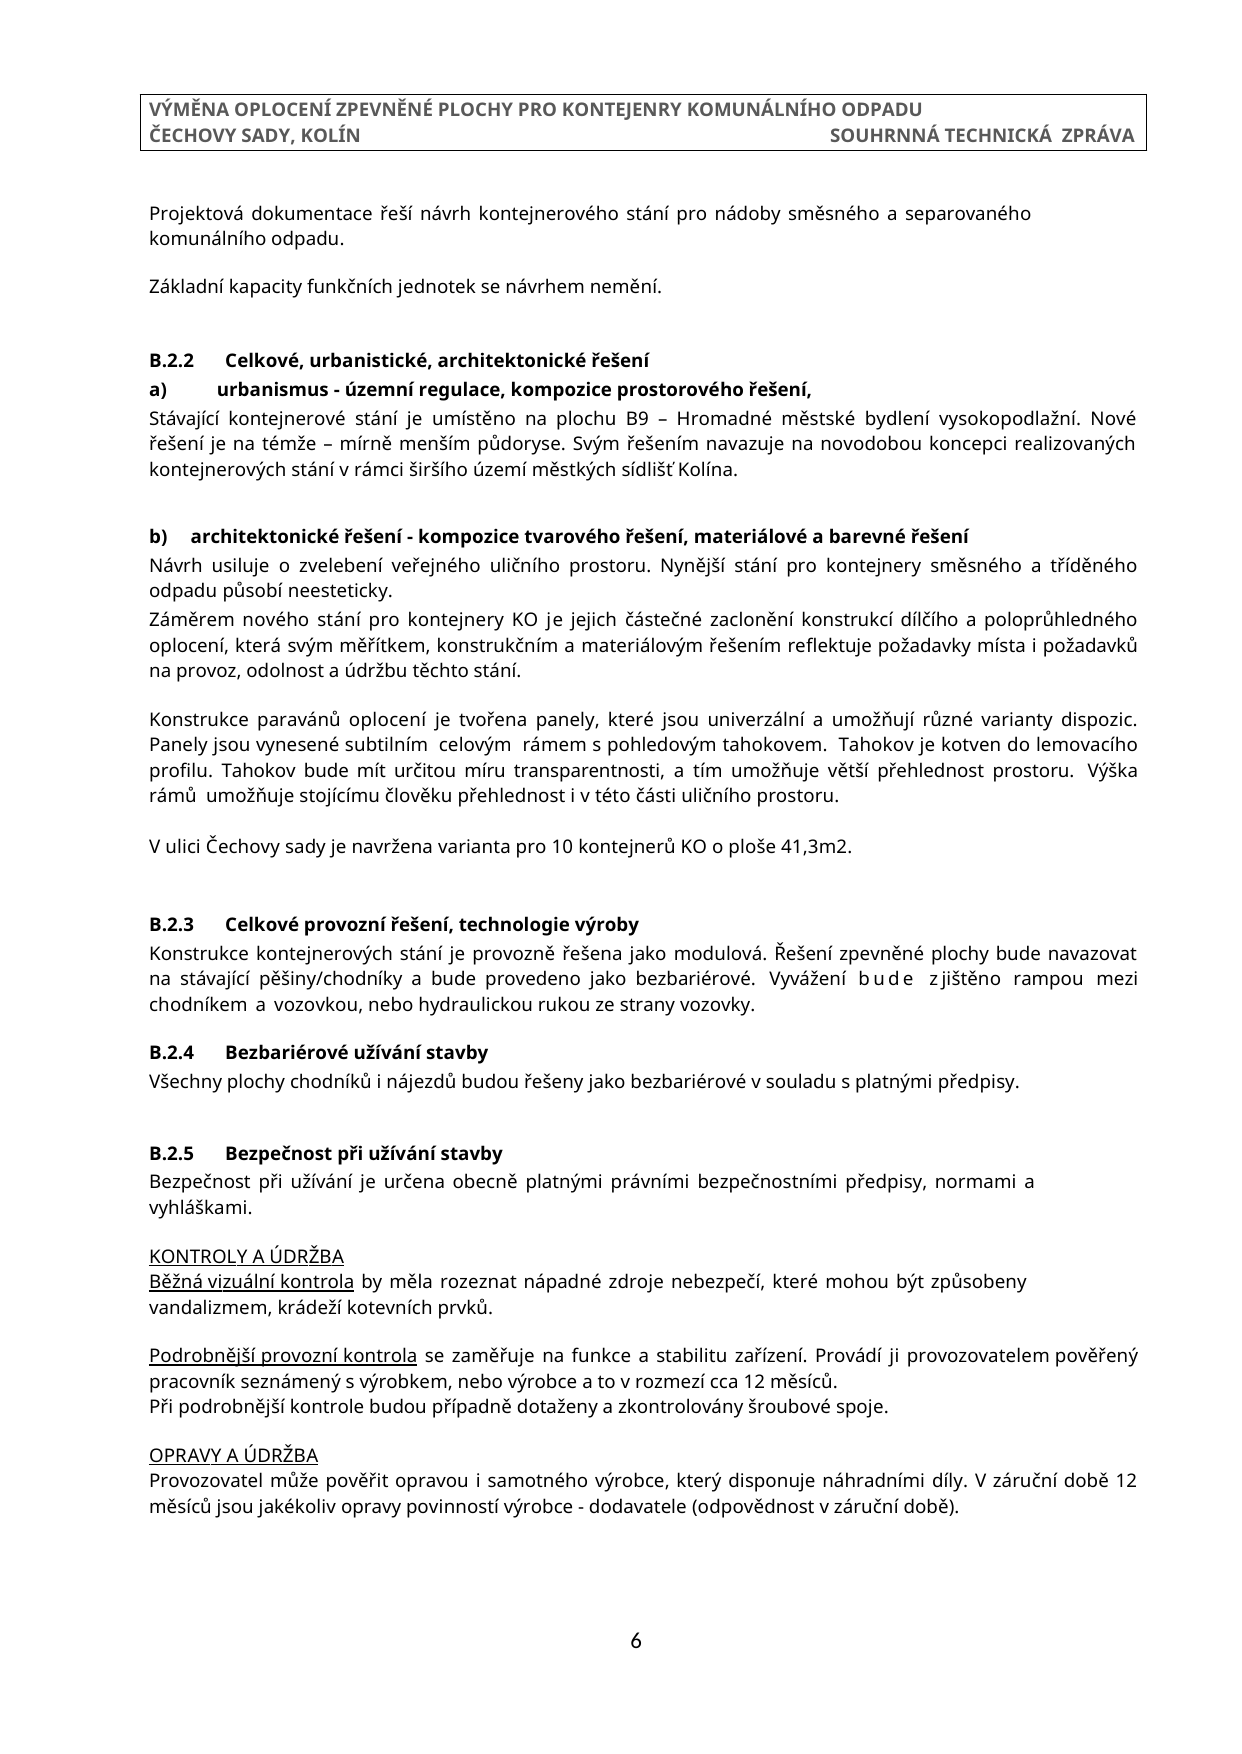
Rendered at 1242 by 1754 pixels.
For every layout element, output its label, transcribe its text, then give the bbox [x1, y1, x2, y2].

text V ulici Čechovy sady je navržena varianta pro 10 kontejnerů KO o ploše 41,3m2. [149, 834, 1138, 859]
text vyhláškami. [149, 1194, 1138, 1220]
text b) architektonické řešení - kompozice tvarového řešení, materiálové a barevné řešení [149, 523, 1138, 549]
text Základní kapacity funkčních jednotek se návrhem nemění. [149, 274, 1138, 299]
text vandalizmem, krádeží kotevních prvků. [149, 1294, 1138, 1319]
text Provozovatel může pověřit opravou i samotného výrobce, který disponuje náhradními díly. V záruční době 12 měsíců jsou jakékoliv opravy povinností výrobce - dodavatele (odpovědnost v záruční době). [149, 1468, 1138, 1519]
text Záměrem nového stání pro kontejnery KO je jejich částečné zaclonění konstrukcí dílčího a poloprůhledného oplocení, která svým měřítkem, konstrukčním a materiálovým řešením reflektuje požadavky místa i požadavků na provoz, odolnost a údržbu těchto stání. [149, 607, 1138, 683]
text Konstrukce kontejnerových stání je provozně řešena jako modulová. Řešení zpevněné plochy bude navazovat na stávající pěšiny/chodníky a bude provedeno jako bezbariérové. Vyvážení bude zjištěno rampou mezi chodníkem a vozovkou, nebo hydraulickou rukou ze strany vozovky. [149, 940, 1138, 1017]
text a) urbanismus - územní regulace, kompozice prostorového řešení, [149, 377, 1138, 402]
text B.2.5 Bezpečnost při užívání stavby [149, 1140, 1138, 1166]
text B.2.4 Bezbariérové užívání stavby [149, 1040, 1138, 1065]
text B.2.3 Celkové provozní řešení, technologie výroby [149, 911, 1138, 937]
text Bezpečnost při užívání je určena obecně platnými právními bezpečnostními předpisy, normami a [149, 1169, 1138, 1194]
text Všechny plochy chodníků i nájezdů budou řešeny jako bezbariérové v souladu s platnými předpisy. [149, 1069, 1138, 1094]
text B.2.2 Celkové, urbanistické, architektonické řešení [149, 348, 1138, 373]
text Při podrobnější kontrole budou případně dotaženy a zkontrolovány šroubové spoje. [149, 1393, 1138, 1419]
text Návrh usiluje o zvelebení veřejného uličního prostoru. Nynější stání pro kontejnery směsného a tříděného odpadu působí neesteticky. [149, 552, 1138, 603]
text Běžná vizuální kontrola by měla rozeznat nápadné zdroje nebezpečí, které mohou být způsobeny [149, 1268, 1138, 1294]
text OPRAVY A ÚDRŽBA [149, 1442, 1138, 1468]
text Stávající kontejnerové stání je umístěno na plochu B9 – Hromadné městské bydlení vysokopodlažní. Nové řešení je na témže – mírně menším půdoryse. Svým řešením navazuje na novodobou koncepci realizovaných kontejnerových stání v rámci širšího území městkých sídlišť Kolína. [149, 405, 1138, 481]
text KONTROLY A ÚDRŽBA [149, 1243, 1138, 1268]
text Konstrukce paravánů oplocení je tvořena panely, které jsou univerzální a umožňují různé varianty dispozic. Panely jsou vynesené subtilním celovým rámem s pohledovým tahokovem. Tahokov je kotven do lemovacího profilu. Tahokov bude mít určitou míru transparentnosti, a tím umožňuje větší přehlednost prostoru. Výška rámů umožňuje stojícímu člověku přehlednost i v této části uličního prostoru. [149, 706, 1138, 808]
text komunálního odpadu. [149, 225, 1138, 251]
text Projektová dokumentace řeší návrh kontejnerového stání pro nádoby směsného a separovaného [149, 200, 1138, 225]
text Podrobnější provozní kontrola se zaměřuje na funkce a stabilitu zařízení. Provádí ji provozovatelem pověřený pracovník seznámený s výrobkem, nebo výrobce a to v rozmezí cca 12 měsíců. [149, 1342, 1138, 1393]
